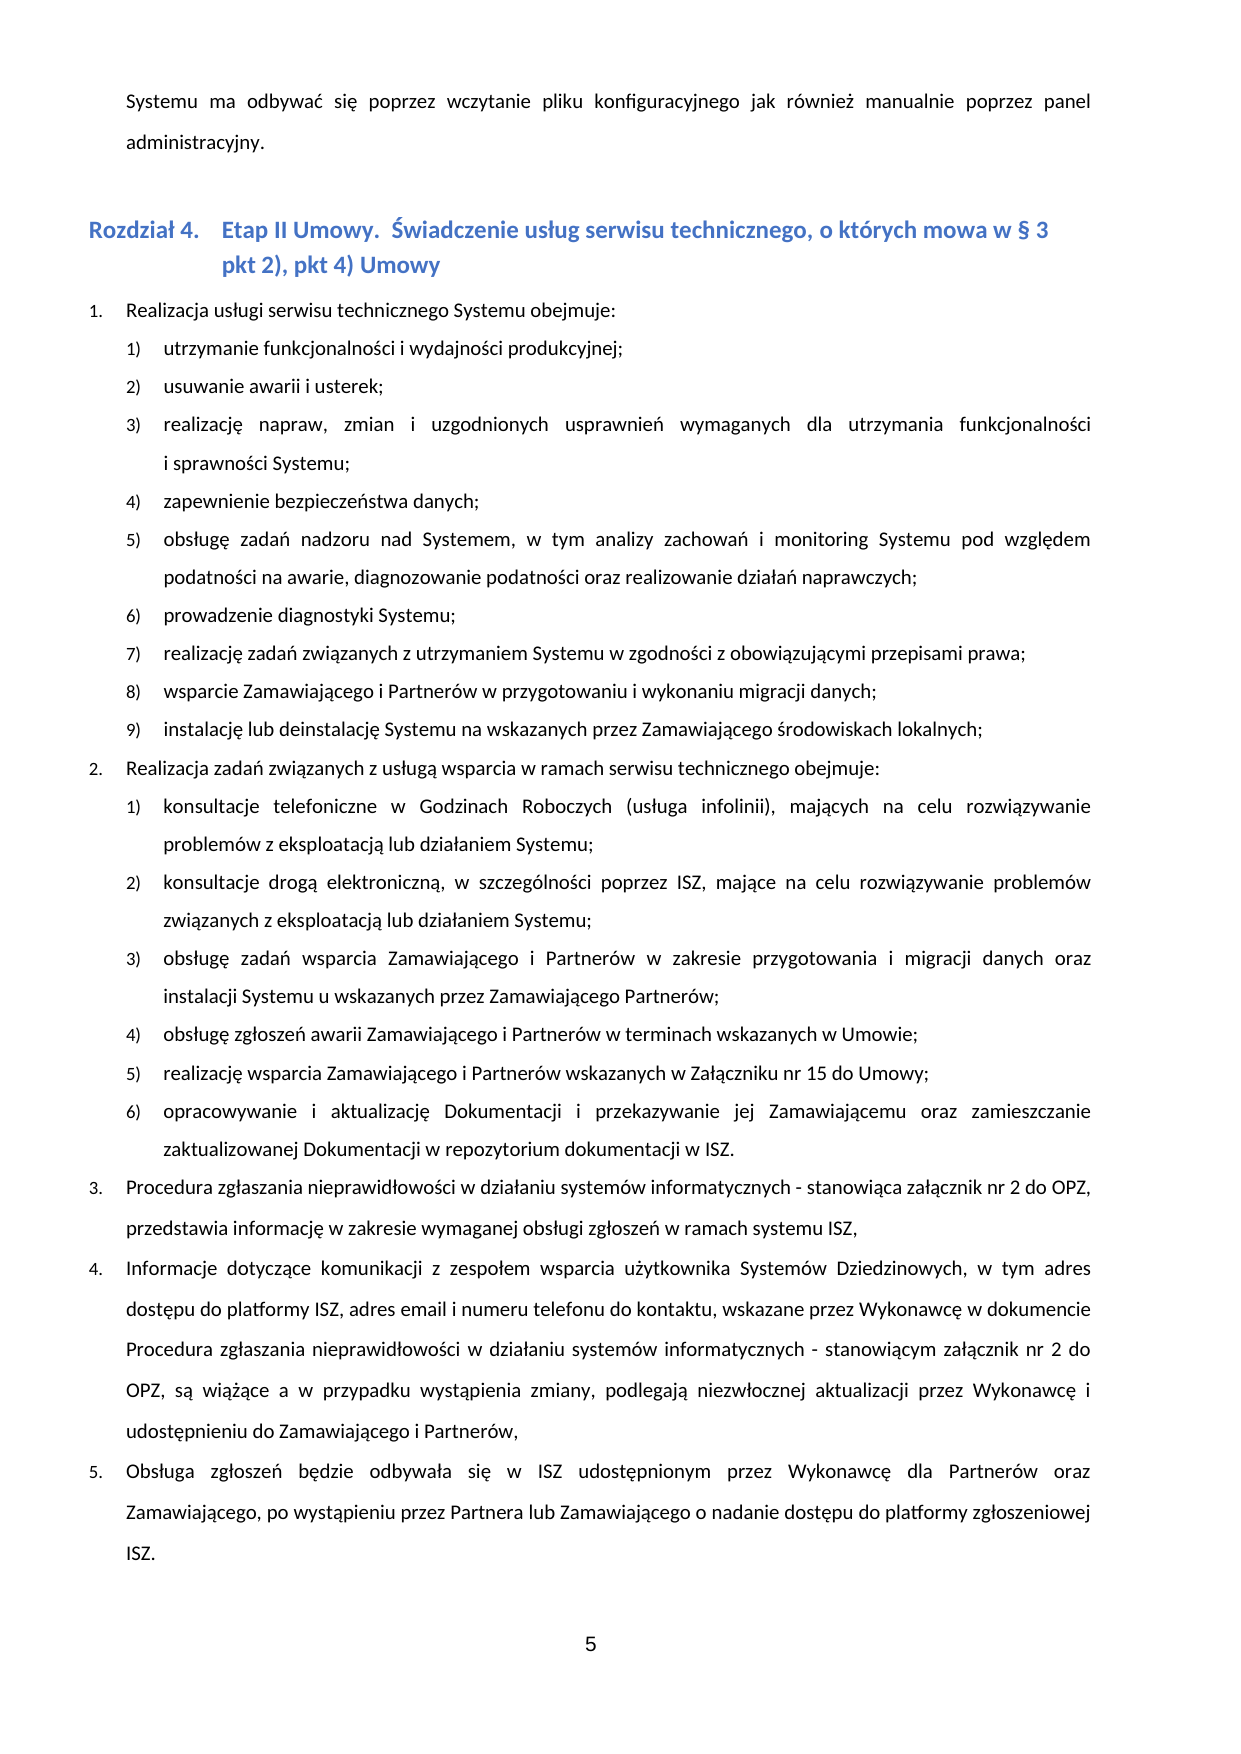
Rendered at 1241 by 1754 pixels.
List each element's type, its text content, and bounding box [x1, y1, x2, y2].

list obsługę zadań wsparcia Zamawiającego i Partnerów w zakresie przygotowania i migracji danych oraz instalacji Systemu u wskazanych przez Zamawiającego Partnerów; [126, 945, 1093, 1009]
list utrzymanie funkcjonalności i wydajności produkcyjnej; [126, 335, 1093, 361]
list Procedura zgłaszania nieprawidłowości w działaniu systemów informatycznych - stanowiąca załącznik nr 2 do OPZ, przedstawia informację w zakresie wymaganej obsługi zgłoszeń w ramach systemu ISZ, [89, 1174, 1093, 1240]
list realizację napraw, zmian i uzgodnionych usprawnień wymaganych dla utrzymania funkcjonalności i sprawności Systemu; [126, 412, 1093, 475]
list instalację lub deinstalację Systemu na wskazanych przez Zamawiającego środowiskach lokalnych; [126, 717, 1093, 742]
list Realizacja zadań związanych z usługą wsparcia w ramach serwisu technicznego obejmuje: [89, 755, 1093, 780]
list wsparcie Zamawiającego i Partnerów w przygotowaniu i wykonaniu migracji danych; [126, 678, 1093, 704]
list realizację wsparcia Zamawiającego i Partnerów wskazanych w Załączniku nr 15 do Umowy; [126, 1060, 1093, 1085]
list Obsługa zgłoszeń będzie odbywała się w ISZ udostępnionym przez Wykonawcę dla Partnerów oraz Zamawiającego, po wystąpieniu przez Partnera lub Zamawiającego o nadanie dostępu do platformy zgłoszeniowej ISZ. [89, 1458, 1093, 1565]
list konsultacje drogą elektroniczną, w szczególności poprzez ISZ, mające na celu rozwiązywanie problemów związanych z eksploatacją lub działaniem Systemu; [126, 869, 1093, 933]
list obsługę zgłoszeń awarii Zamawiającego i Partnerów w terminach wskazanych w Umowie; [126, 1022, 1093, 1047]
list zapewnienie bezpieczeństwa danych; [126, 488, 1093, 513]
list konsultacje telefoniczne w Godzinach Roboczych (usługa infolinii), mających na celu rozwiązywanie problemów z eksploatacją lub działaniem Systemu; [126, 793, 1093, 856]
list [89, 89, 1093, 155]
list Realizacja usługi serwisu technicznego Systemu obejmuje: [89, 297, 1093, 323]
list prowadzenie diagnostyki Systemu; [126, 602, 1093, 628]
list realizację zadań związanych z utrzymaniem Systemu w zgodności z obowiązującymi przepisami prawa; [126, 640, 1093, 666]
list Informacje dotyczące komunikacji z zespołem wsparcia użytkownika Systemów Dziedzinowych, w tym adres dostępu do platformy ISZ, adres email i numeru telefonu do kontaktu, wskazane przez Wykonawcę w dokumencie Procedura zgłaszania nieprawidłowości w działaniu systemów informatycznych - stanowiącym załącznik nr 2 do OPZ, są wiążące a w przypadku wystąpienia zmiany, podlegają niezwłocznej aktualizacji przez Wykonawcę i udostępnieniu do Zamawiającego i Partnerów, [89, 1255, 1093, 1443]
list obsługę zadań nadzoru nad Systemem, w tym analizy zachowań i monitoring Systemu pod względem podatności na awarie, diagnozowanie podatności oraz realizowanie działań naprawczych; [126, 526, 1093, 589]
list usuwanie awarii i usterek; [126, 373, 1093, 399]
text Etap II Umowy. Świadczenie usług serwisu technicznego, o których mowa w § 3 pkt 2), pkt 4) Umowy [89, 215, 1093, 280]
list opracowywanie i aktualizację Dokumentacji i przekazywanie jej Zamawiającemu oraz zamieszczanie zaktualizowanej Dokumentacji w repozytorium dokumentacji w ISZ. [126, 1098, 1093, 1161]
